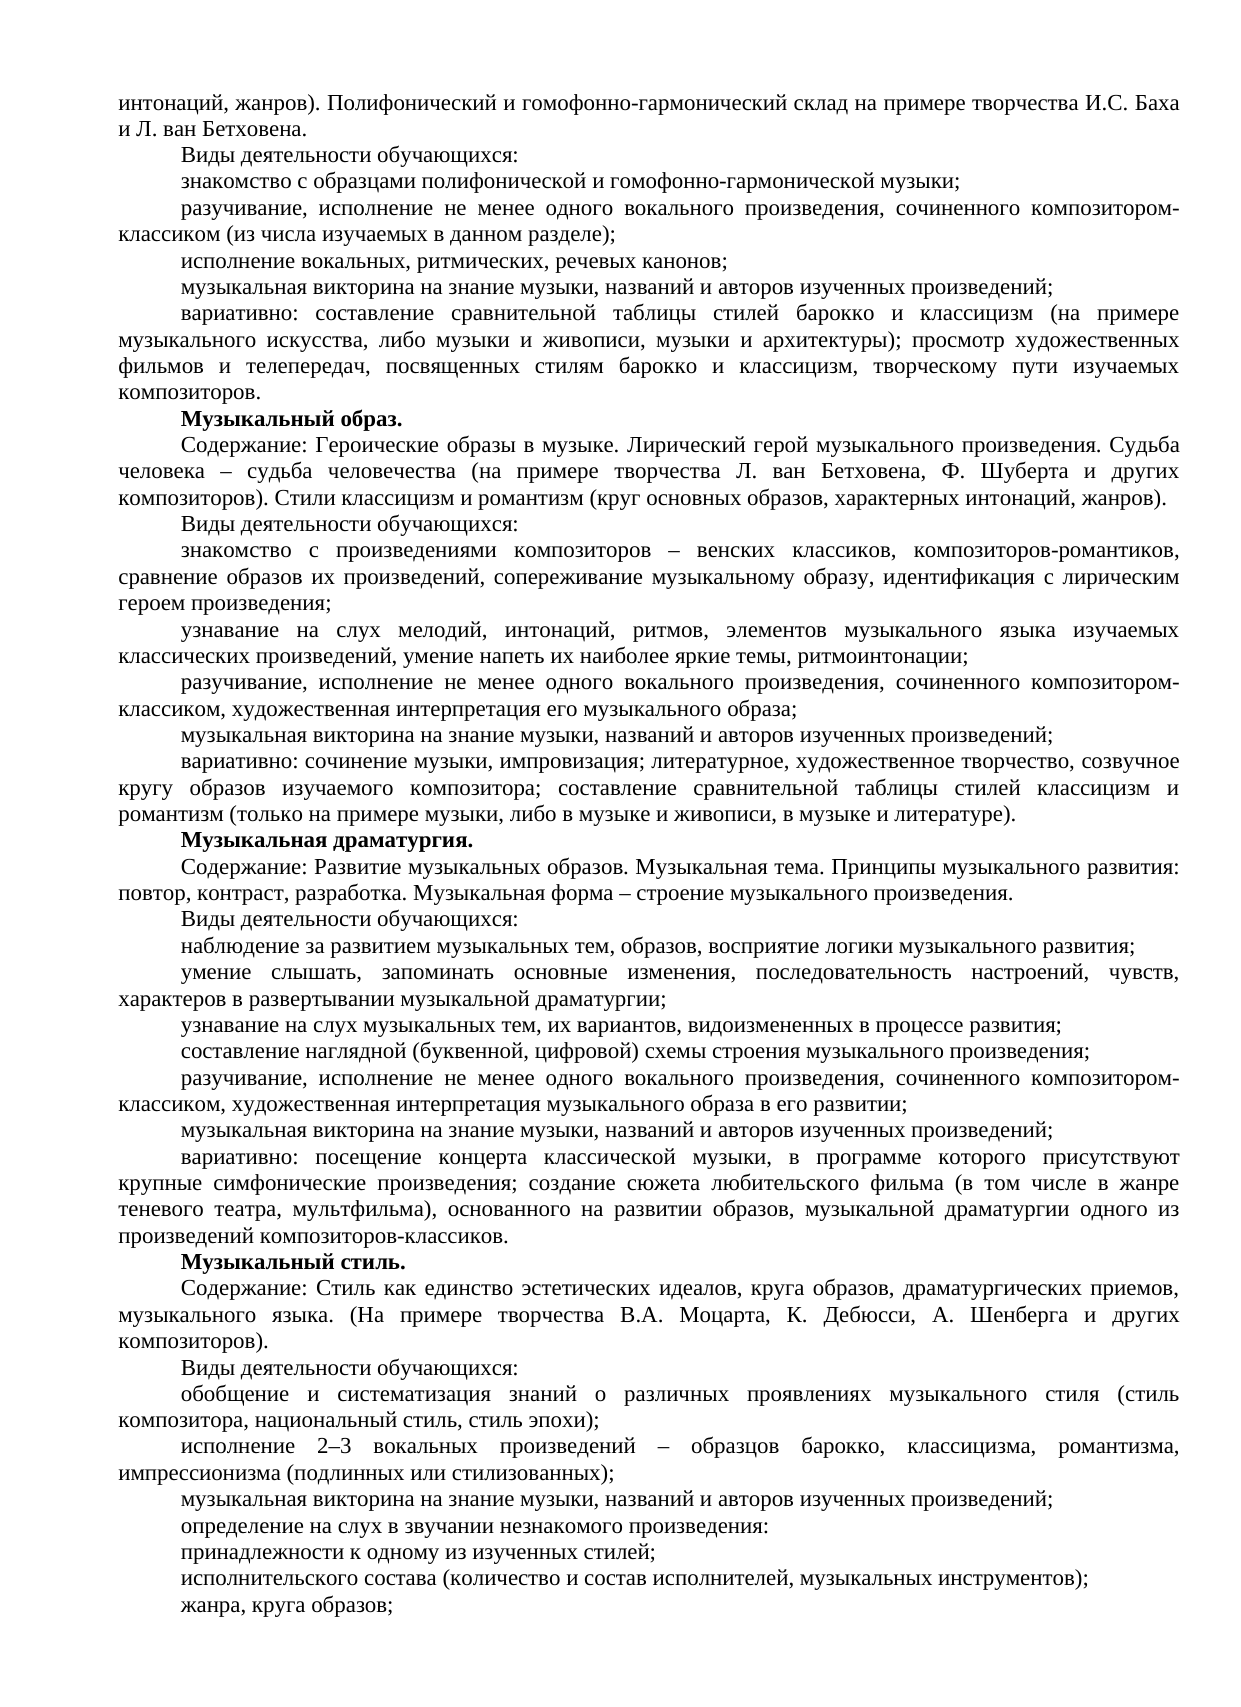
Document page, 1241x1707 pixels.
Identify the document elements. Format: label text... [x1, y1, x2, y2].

text разучивание, исполнение не менее одного вокального произведения, сочиненного композитором-классиком, художественная интерпретация музыкального образа в его развитии; [118, 1064, 1181, 1116]
text разучивание, исполнение не менее одного вокального произведения, сочиненного композитором-классиком (из числа изучаемых в данном разделе); [118, 194, 1181, 247]
text определение на слух в звучании незнакомого произведения: [118, 1512, 1181, 1538]
text Содержание: Героические образы в музыке. Лирический герой музыкального произведения. Судьба человека – судьба человечества (на примере творчества Л. ван Бетховена, Ф. Шуберта и других композиторов). Стили классицизм и романтизм (круг основных образов, характерных интонаций, жанров). [118, 431, 1181, 510]
text знакомство с произведениями композиторов – венских классиков, композиторов-романтиков, сравнение образов их произведений, сопереживание музыкальному образу, идентификация с лирическим героем произведения; [118, 537, 1181, 616]
text исполнение 2–3 вокальных произведений – образцов барокко, классицизма, романтизма, импрессионизма (подлинных или стилизованных); [118, 1433, 1181, 1485]
text узнавание на слух мелодий, интонаций, ритмов, элементов музыкального языка изучаемых классических произведений, умение напеть их наиболее яркие темы, ритмоинтонации; [118, 616, 1181, 668]
text принадлежности к одному из изученных стилей; [118, 1538, 1181, 1564]
text обобщение и систематизация знаний о различных проявлениях музыкального стиля (стиль композитора, национальный стиль, стиль эпохи); [118, 1380, 1181, 1433]
text разучивание, исполнение не менее одного вокального произведения, сочиненного композитором-классиком, художественная интерпретация его музыкального образа; [118, 668, 1181, 721]
text музыкальная викторина на знание музыки, названий и авторов изученных произведений; [118, 273, 1181, 299]
text Содержание: Развитие музыкальных образов. Музыкальная тема. Принципы музыкального развития: повтор, контраст, разработка. Музыкальная форма – строение музыкального произведения. [118, 853, 1181, 906]
text знакомство с образцами полифонической и гомофонно-гармонической музыки; [118, 168, 1181, 194]
text Виды деятельности обучающихся: [118, 510, 1181, 537]
text вариативно: составление сравнительной таблицы стилей барокко и классицизм (на примере музыкального искусства, либо музыки и живописи, музыки и архитектуры); просмотр художественных фильмов и телепередач, посвященных стилям барокко и классицизм, творческому пути изучаемых композиторов. [118, 299, 1181, 405]
text музыкальная викторина на знание музыки, названий и авторов изученных произведений; [118, 1485, 1181, 1512]
text Виды деятельности обучающихся: [118, 906, 1181, 932]
text жанра, круга образов; [118, 1591, 1181, 1617]
text умение слышать, запоминать основные изменения, последовательность настроений, чувств, характеров в развертывании музыкальной драматургии; [118, 958, 1181, 1011]
text составление наглядной (буквенной, цифровой) схемы строения музыкального произведения; [118, 1037, 1181, 1064]
text Виды деятельности обучающихся: [118, 1353, 1181, 1380]
text исполнительского состава (количество и состав исполнителей, музыкальных инструментов); [118, 1564, 1181, 1591]
text Музыкальный стиль. [118, 1248, 1181, 1274]
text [118, 88, 1181, 141]
text исполнение вокальных, ритмических, речевых канонов; [118, 247, 1181, 273]
text Музыкальная драматургия. [118, 826, 1181, 853]
text наблюдение за развитием музыкальных тем, образов, восприятие логики музыкального развития; [118, 932, 1181, 958]
text вариативно: посещение концерта классической музыки, в программе которого присутствуют крупные симфонические произведения; создание сюжета любительского фильма (в том числе в жанре теневого театра, мультфильма), основанного на развитии образов, музыкальной драматургии одного из произведений композиторов-классиков. [118, 1143, 1181, 1248]
text узнавание на слух музыкальных тем, их вариантов, видоизмененных в процессе развития; [118, 1011, 1181, 1037]
text вариативно: сочинение музыки, импровизация; литературное, художественное творчество, созвучное кругу образов изучаемого композитора; составление сравнительной таблицы стилей классицизм и романтизм (только на примере музыки, либо в музыке и живописи, в музыке и литературе). [118, 747, 1181, 826]
text Музыкальный образ. [118, 405, 1181, 431]
text Виды деятельности обучающихся: [118, 141, 1181, 168]
text музыкальная викторина на знание музыки, названий и авторов изученных произведений; [118, 1116, 1181, 1143]
text Содержание: Стиль как единство эстетических идеалов, круга образов, драматургических приемов, музыкального языка. (На примере творчества В.А. Моцарта, К. Дебюсси, А. Шенберга и других композиторов). [118, 1274, 1181, 1353]
text музыкальная викторина на знание музыки, названий и авторов изученных произведений; [118, 721, 1181, 747]
